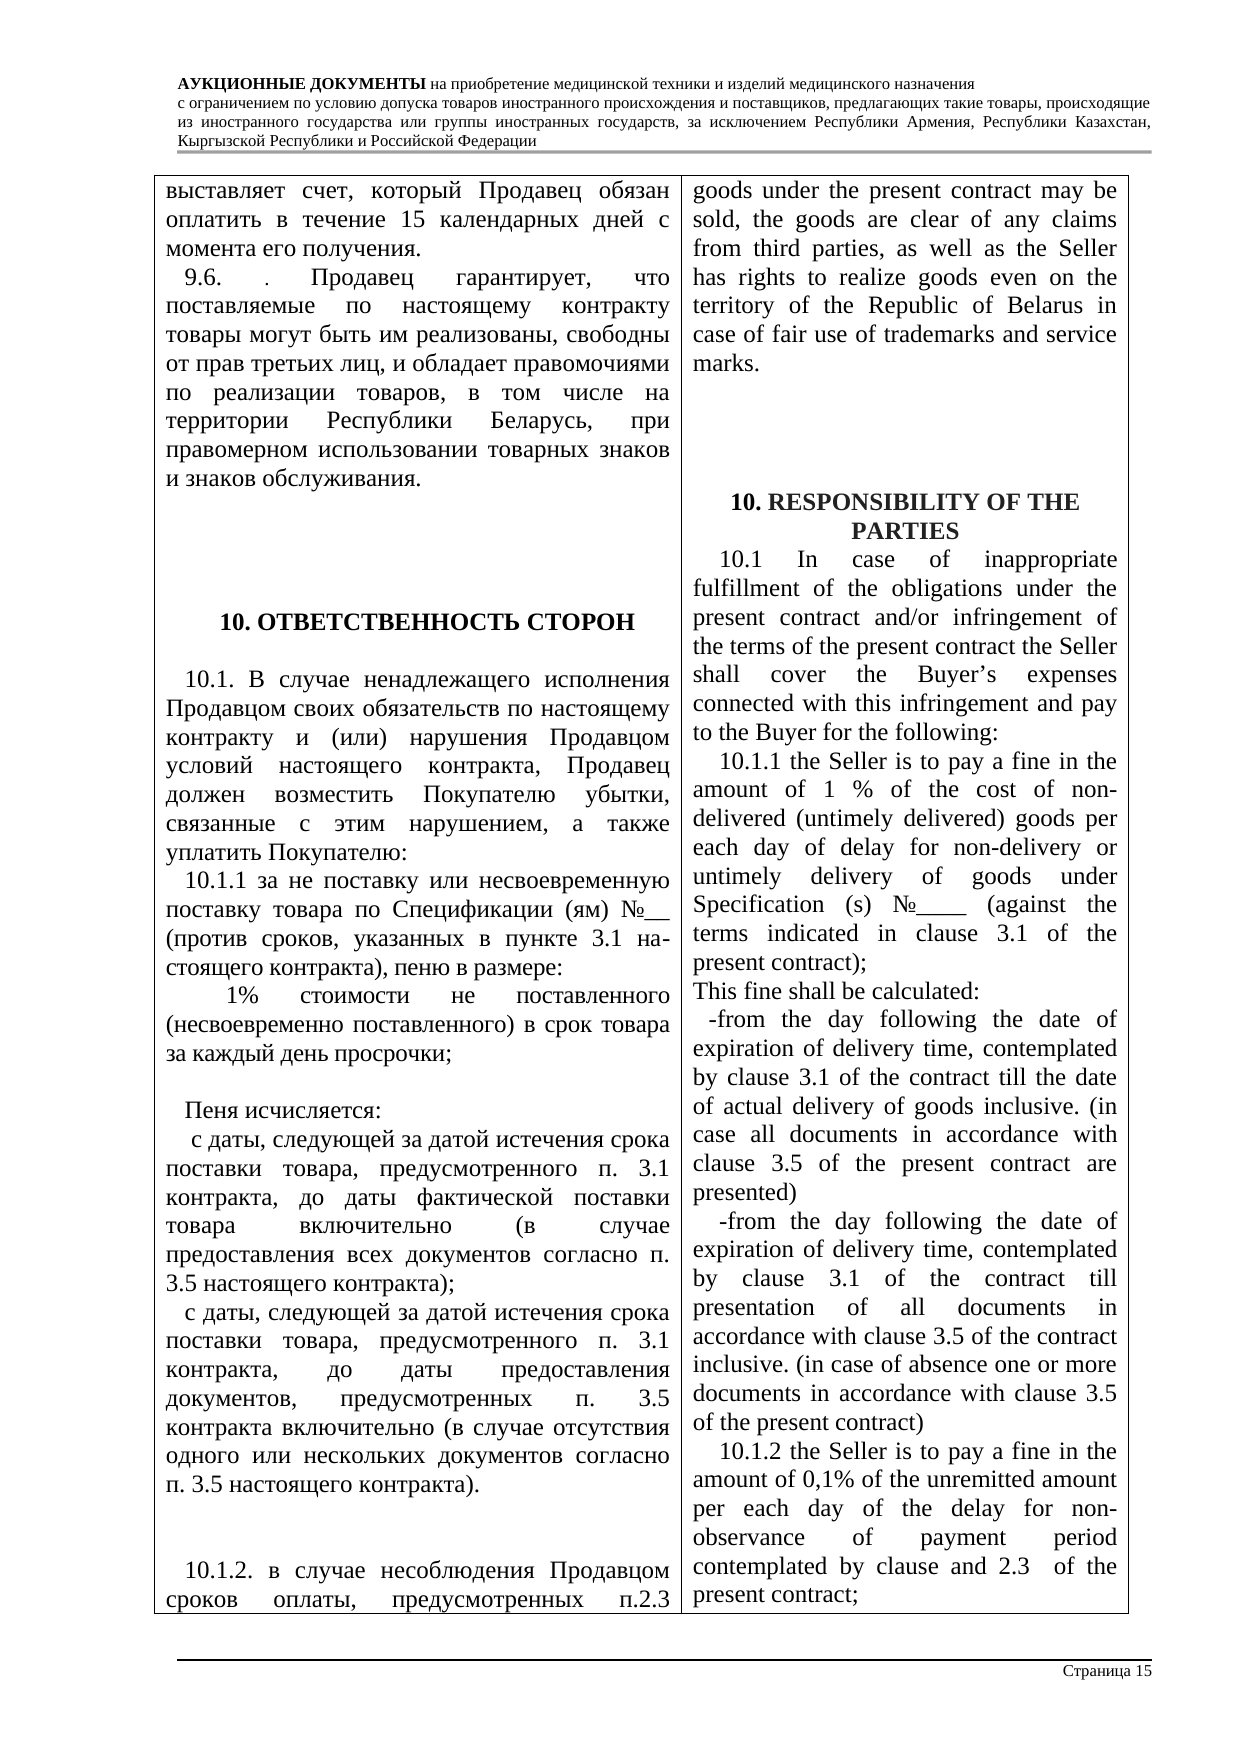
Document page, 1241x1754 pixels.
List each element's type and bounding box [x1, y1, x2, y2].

table_header [155, 176, 681, 1613]
table_header [682, 176, 1128, 1613]
